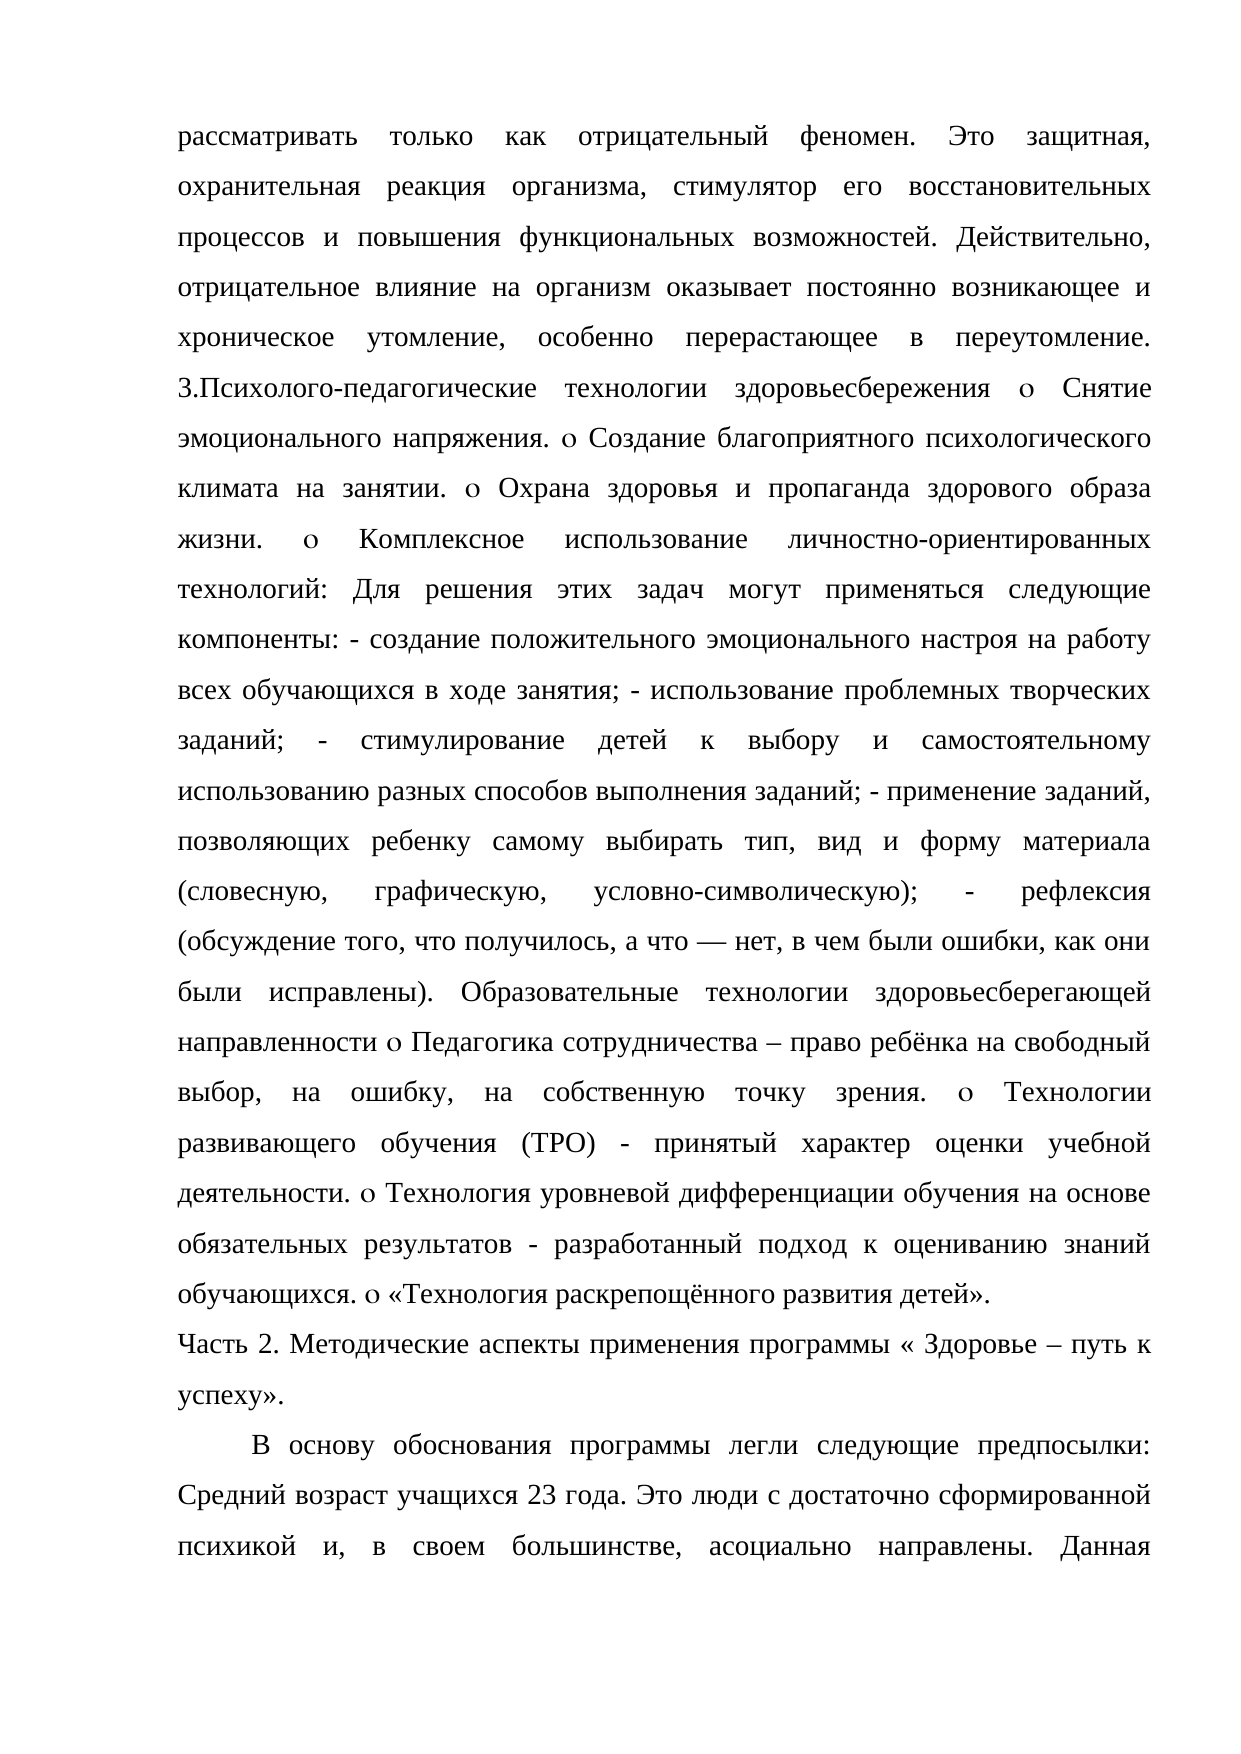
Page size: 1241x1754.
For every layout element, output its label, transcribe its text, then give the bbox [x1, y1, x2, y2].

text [177, 118, 1152, 1310]
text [177, 1427, 1152, 1561]
text Часть 2. Методические аспекты применения программы « Здоровье – путь к успеху». [177, 1326, 1152, 1410]
